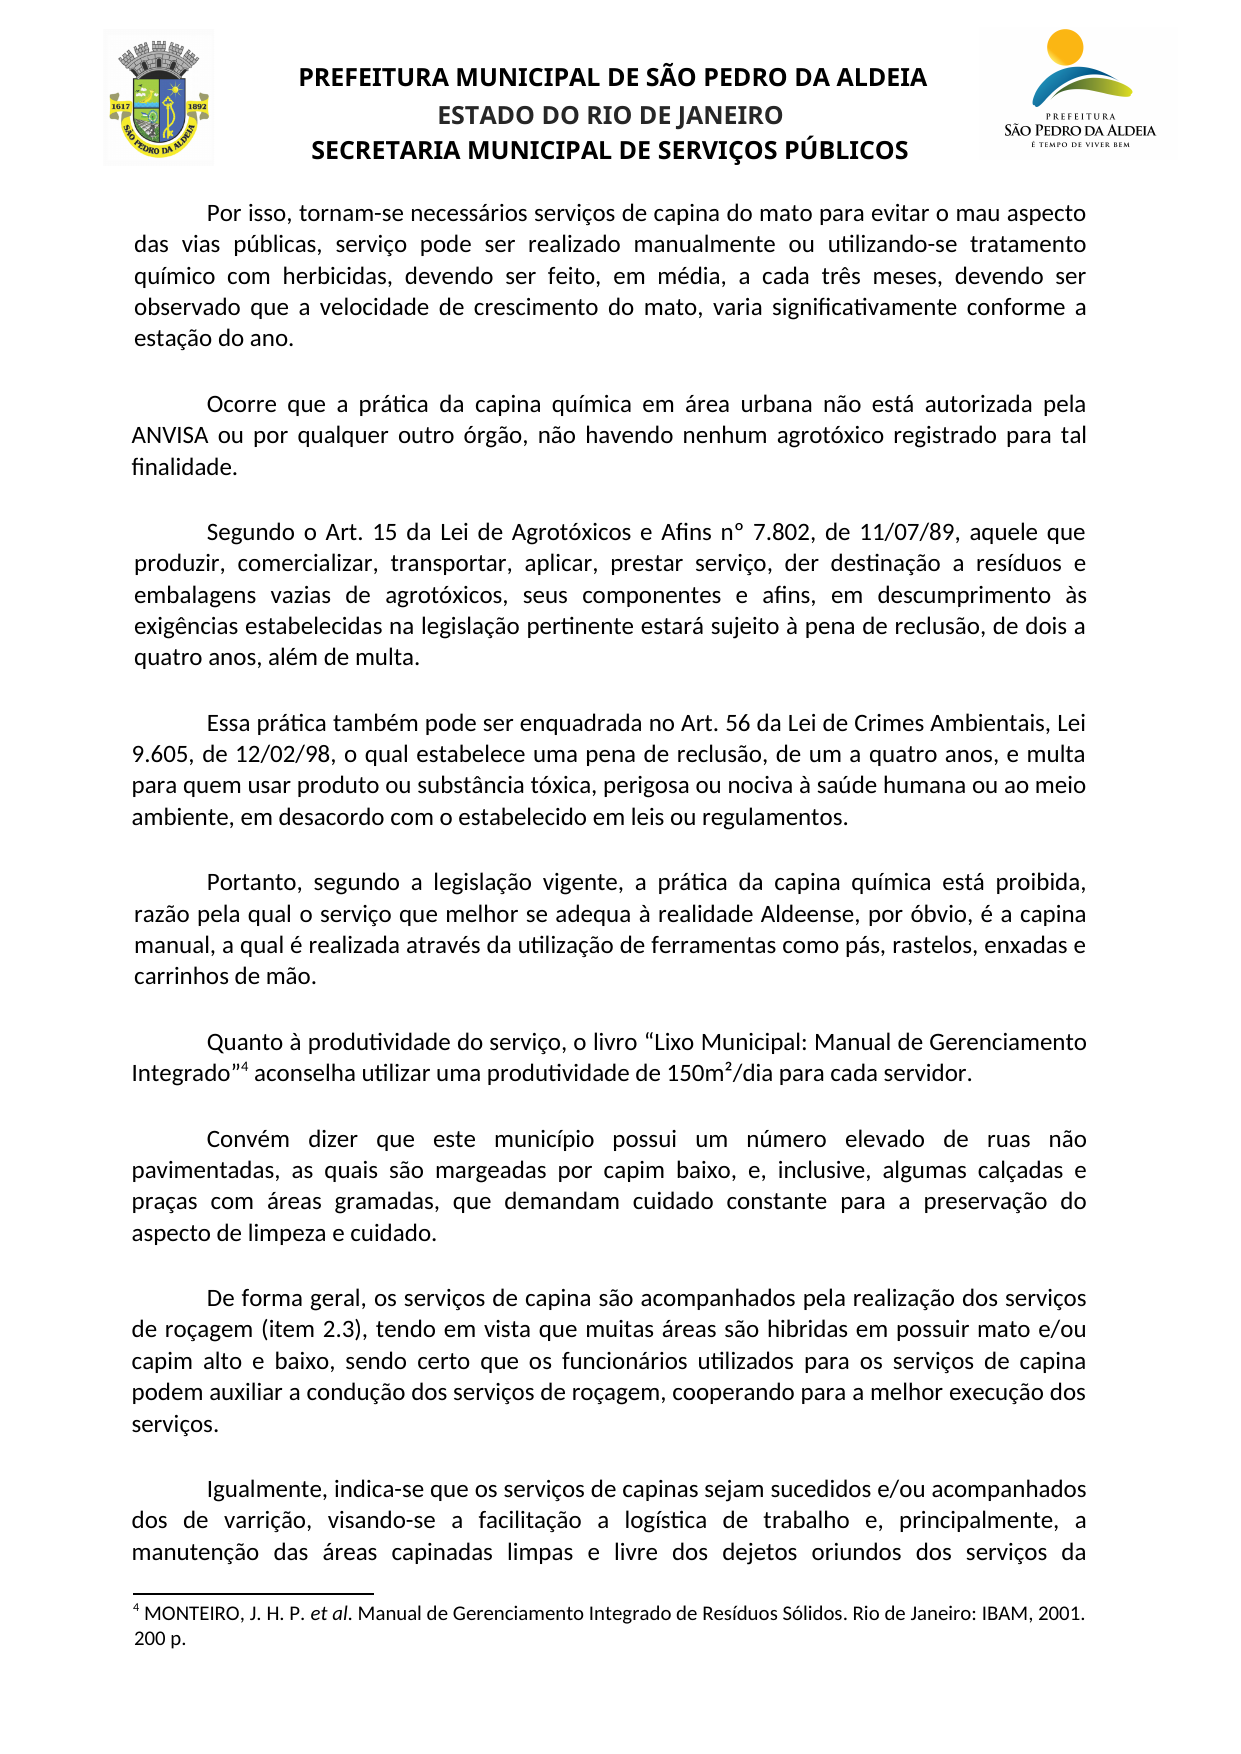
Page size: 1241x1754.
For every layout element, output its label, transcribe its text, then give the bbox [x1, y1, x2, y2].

text Segundo o Art. 15 da Lei de Agrotóxicos e Afins nº 7.802, de 11/07/89, aquele que produzir, comercializar, transportar, aplicar, prestar serviço, der destinação a resíduos e embalagens vazias de agrotóxicos, seus componentes e afins, em descumprimento às exigências estabelecidas na legislação pertinente estará sujeito à pena de reclusão, de dois a quatro anos, além de multa. [134, 516, 1088, 672]
text Essa prática também pode ser enquadrada no Art. 56 da Lei de Crimes Ambientais, Lei 9.605, de 12/02/98, o qual estabelece uma pena de reclusão, de um a quatro anos, e multa para quem usar produto ou substância tóxica, perigosa ou nociva à saúde humana ou ao meio ambiente, em desacordo com o estabelecido em leis ou regulamentos. [131, 707, 1088, 831]
text Portanto, segundo a legislação vigente, a prática da capina química está proibida, razão pela qual o serviço que melhor se adequa à realidade Aldeense, por óbvio, é a capina manual, a qual é realizada através da utilização de ferramentas como pás, rastelos, enxadas e carrinhos de mão. [134, 866, 1088, 991]
text De forma geral, os serviços de capina são acompanhados pela realização dos serviços de roçagem (item 2.3), tendo em vista que muitas áreas são hibridas em possuir mato e/ou capim alto e baixo, sendo certo que os funcionários utilizados para os serviços de capina podem auxiliar a condução dos serviços de roçagem, cooperando para a melhor execução dos serviços. [131, 1282, 1088, 1438]
text Quanto à produtividade do serviço, o livro “Lixo Municipal: Manual de Gerenciamento Integrado” aconselha utilizar uma produtividade de 150m²/dia para cada servidor. [131, 1026, 1088, 1088]
text Por isso, tornam-se necessários serviços de capina do mato para evitar o mau aspecto das vias públicas, serviço pode ser realizado manualmente ou utilizando-se tratamento químico com herbicidas, devendo ser feito, em média, a cada três meses, devendo ser observado que a velocidade de crescimento do mato, varia significativamente conforme a estação do ano. [134, 197, 1088, 353]
text Convém dizer que este município possui um número elevado de ruas não pavimentadas, as quais são margeadas por capim baixo, e, inclusive, algumas calçadas e praças com áreas gramadas, que demandam cuidado constante para a preservação do aspecto de limpeza e cuidado. [131, 1123, 1088, 1247]
text Ocorre que a prática da capina química em área urbana não está autorizada pela ANVISA ou por qualquer outro órgão, não havendo nenhum agrotóxico registrado para tal finalidade. [131, 388, 1088, 481]
picture [103, 29, 215, 166]
picture [979, 27, 1178, 160]
